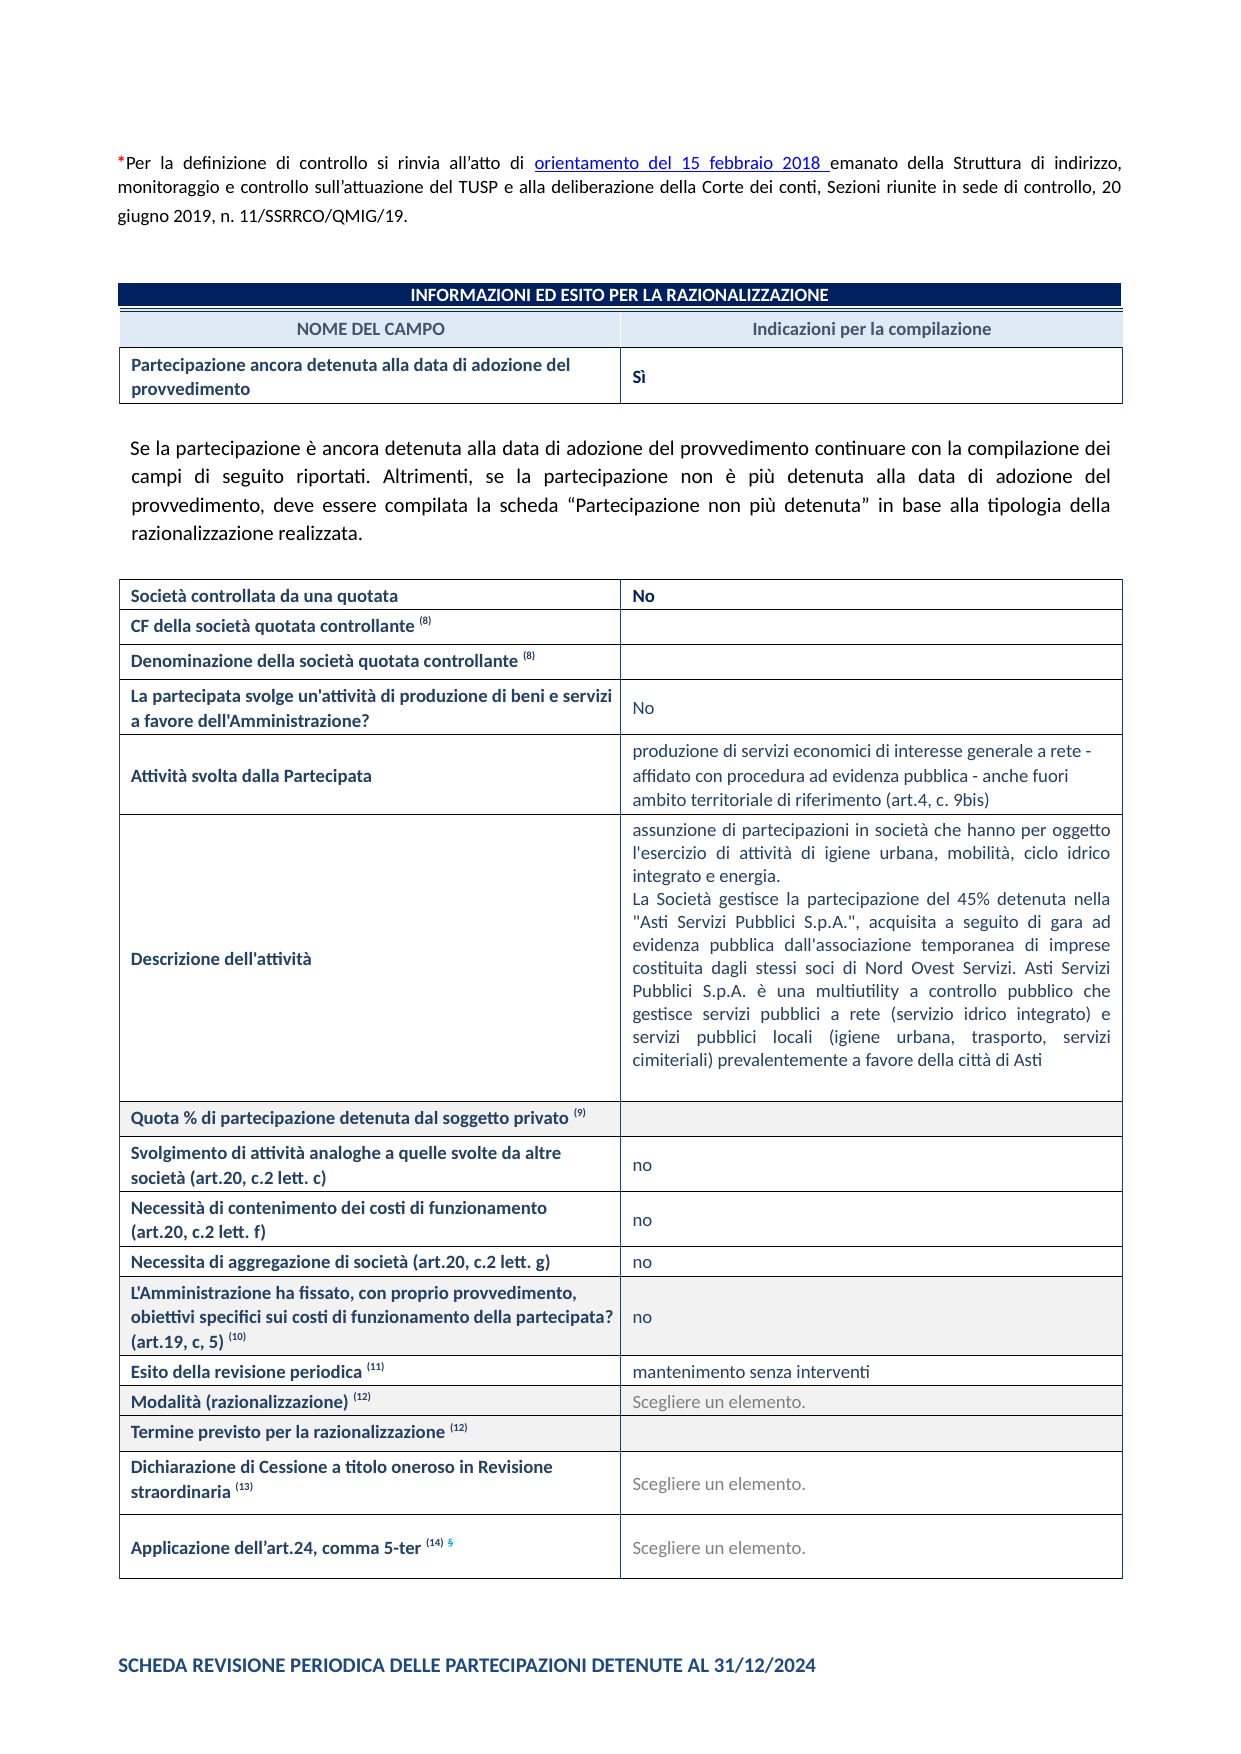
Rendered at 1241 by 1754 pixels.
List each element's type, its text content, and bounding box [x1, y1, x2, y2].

table_cell no [621, 1277, 1122, 1355]
table_header NOME DEL CAMPO [120, 312, 620, 347]
table_cell Necessità di contenimento dei costi di funzionamento (art.20, c.2 lett. f) [120, 1192, 620, 1246]
table_cell Quota % di partecipazione detenuta dal soggetto privato (9) [120, 1102, 620, 1136]
table_cell Descrizione dell'attività [120, 815, 620, 1101]
table_cell Partecipazione ancora detenuta alla data di adozione del provvedimento [120, 348, 620, 402]
table_cell mantenimento senza interventi [621, 1356, 1122, 1385]
table_cell Modalità (razionalizzazione) (12) [120, 1386, 620, 1415]
table_cell Attività svolta dalla Partecipata [120, 735, 620, 813]
table_cell La partecipata svolge un'attività di produzione di beni e servizi a favore dell'Amministrazione? [120, 680, 620, 734]
table_cell produzione di servizi economici di interesse generale a rete - affidato con procedura ad evidenza pubblica - anche fuori ambito territoriale di riferimento (art.4, c. 9bis) [621, 735, 1122, 813]
table_cell Sì [621, 348, 752, 402]
table_cell Scegliere un elemento. [621, 1515, 1122, 1578]
table_cell [752, 348, 1122, 402]
table_cell Scegliere un elemento. [621, 1386, 1122, 1415]
table_cell Termine previsto per la razionalizzazione (12) [120, 1416, 620, 1451]
table_cell Scegliere un elemento. [621, 1452, 1122, 1514]
table_cell No [621, 680, 1122, 734]
table_cell Applicazione dell’art.24, comma 5-ter (14) § [120, 1515, 620, 1578]
table_header Indicazioni per la compilazione [752, 312, 1123, 347]
text *Per la definizione di controllo si rinvia all’atto di orientamento del 15 febbraio 2018 emanato della Struttura di indirizzo, monitoraggio e controllo sull’attuazione del TUSP e alla deliberazione della Corte dei conti, Sezioni riunite in sede di controllo, 20 giugno 2019, n. 11/SSRRCO/QMIG/19. [116, 151, 1122, 228]
table_cell [621, 610, 1122, 644]
table_cell CF della società quotata controllante (8) [120, 610, 620, 644]
table_cell no [621, 1192, 1122, 1246]
table_cell Denominazione della società quotata controllante (8) [120, 645, 620, 679]
table_cell no [621, 1247, 1122, 1276]
table_header Società controllata da una quotata [120, 580, 620, 609]
table_header No [621, 580, 1122, 609]
table_cell assunzione di partecipazioni in società che hanno per oggetto l'esercizio di attività di igiene urbana, mobilità, ciclo idrico integrato e energia. La Società gestisce la partecipazione del 45% detenuta nella "Asti Servizi Pubblici S.p.A.", acquisita a seguito di gara ad evidenza pubblica dall'associazione temporanea di imprese costituita dagli stessi soci di Nord Ovest Servizi. Asti Servizi Pubblici S.p.A. è una multiutility a controllo pubblico che gestisce servizi pubblici a rete (servizio idrico integrato) e servizi pubblici locali (igiene urbana, trasporto, servizi cimiteriali) prevalentemente a favore della città di Asti [621, 815, 1122, 1101]
table_cell Necessita di aggregazione di società (art.20, c.2 lett. g) [120, 1247, 620, 1276]
table_cell [621, 1416, 1122, 1451]
subtitle INFORMAZIONI ED ESITO PER LA RAZIONALIZZAZIONE [118, 283, 1121, 306]
table_cell Dichiarazione di Cessione a titolo oneroso in Revisione straordinaria (13) [120, 1452, 620, 1514]
table_cell no [621, 1137, 1122, 1191]
table_cell [621, 1102, 1122, 1136]
text Se la partecipazione è ancora detenuta alla data di adozione del provvedimento continuare con la compilazione dei campi di seguito riportati. Altrimenti, se la partecipazione non è più detenuta alla data di adozione del provvedimento, deve essere compilata la scheda “Partecipazione non più detenuta” in base alla tipologia della razionalizzazione realizzata. [130, 436, 1113, 545]
table_cell Esito della revisione periodica (11) [120, 1356, 620, 1385]
table_cell Svolgimento di attività analoghe a quelle svolte da altre società (art.20, c.2 lett. c) [120, 1137, 620, 1191]
table_header [621, 312, 752, 347]
table_cell L'Amministrazione ha fissato, con proprio provvedimento, obiettivi specifici sui costi di funzionamento della partecipata? (art.19, c, 5) (10) [120, 1277, 620, 1355]
table_cell [621, 645, 1122, 679]
